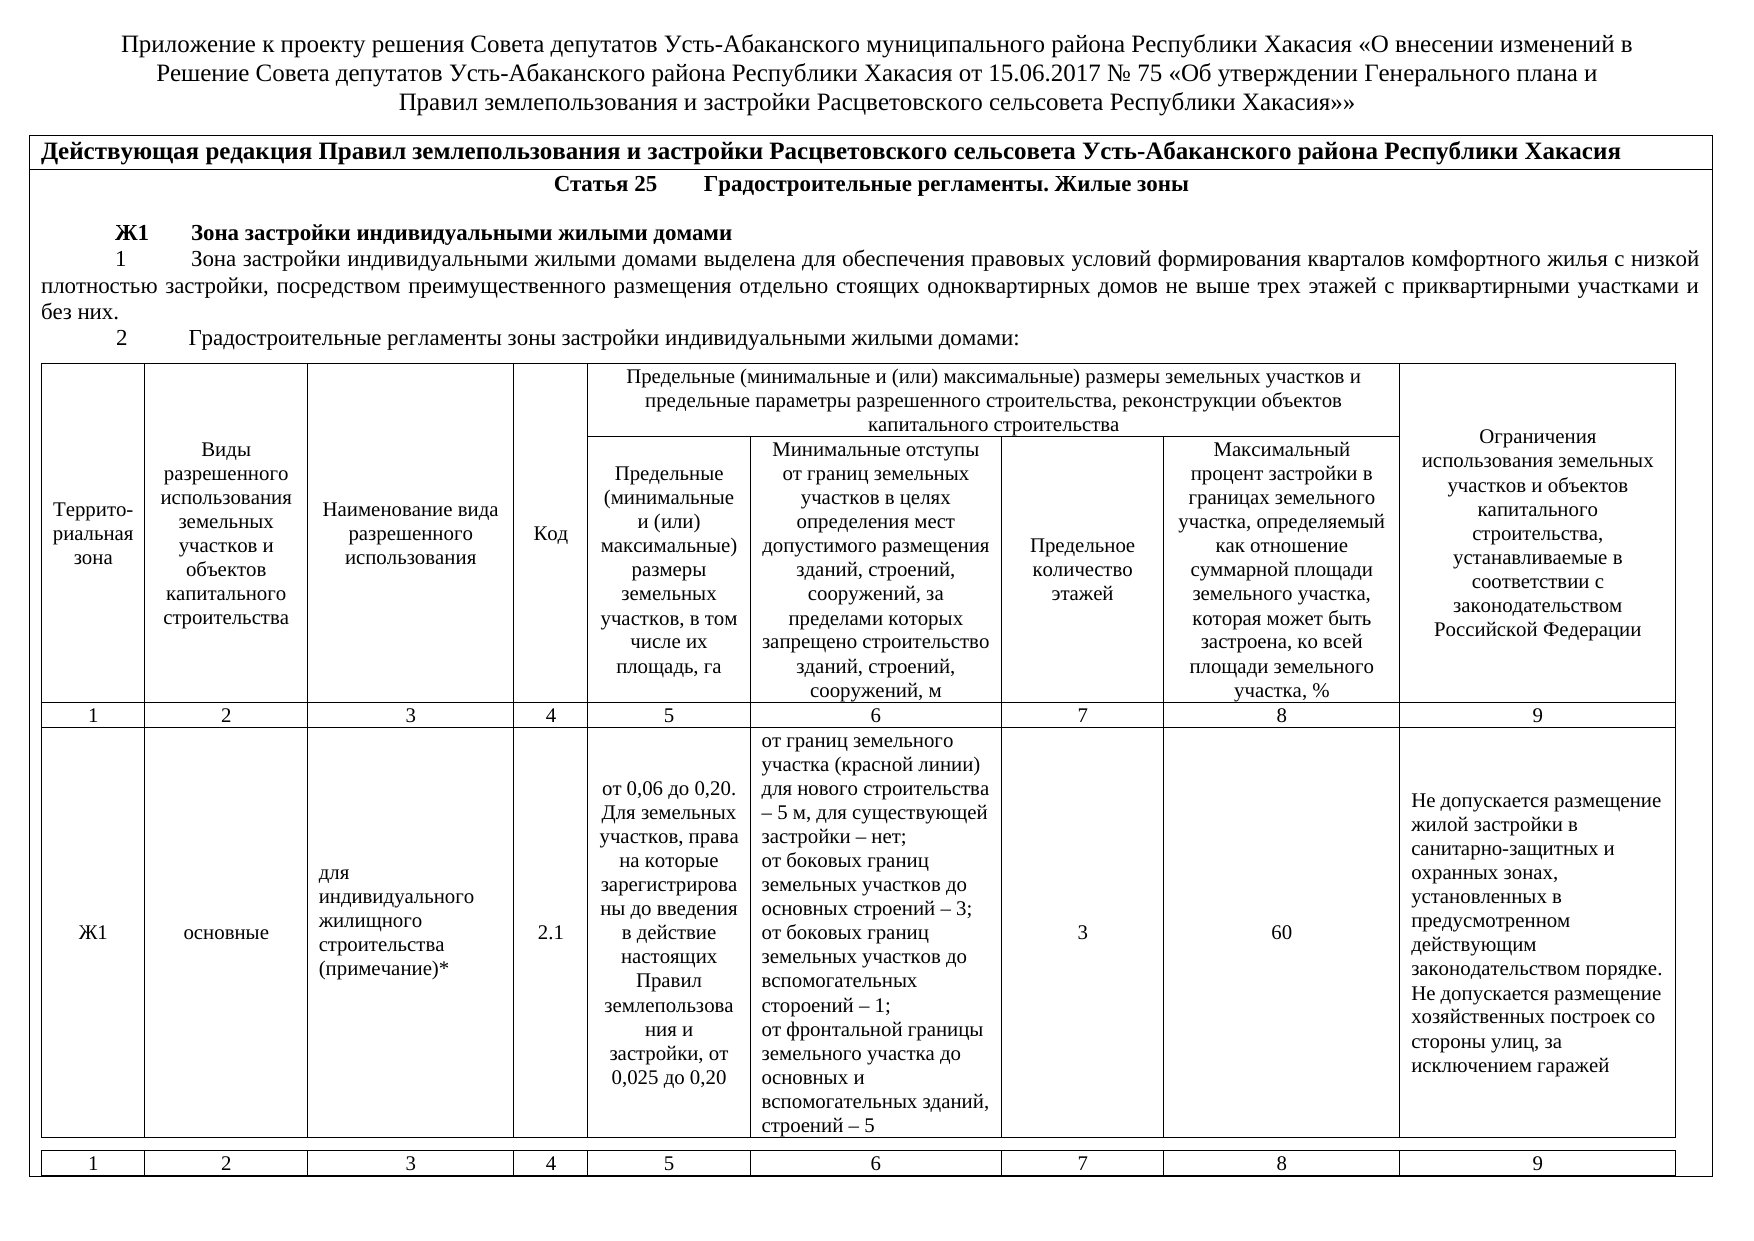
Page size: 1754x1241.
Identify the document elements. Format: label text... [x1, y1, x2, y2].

text Приложение к проекту решения Совета депутатов Усть-Абаканского муниципального района Республики Хакасия «О внесении изменений в Решение Совета депутатов Усть-Абаканского района Республики Хакасия от 15.06.2017 № 75 «Об утверждении Генерального плана и Правил землепользования и застройки Расцветовского сельсовета Республики Хакасия»» [118, 29, 1636, 116]
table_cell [30, 170, 1712, 1176]
table_header Действующая редакция Правил землепользования и застройки Расцветовского сельсовета Усть-Абаканского района Республики Хакасия [30, 136, 1712, 169]
